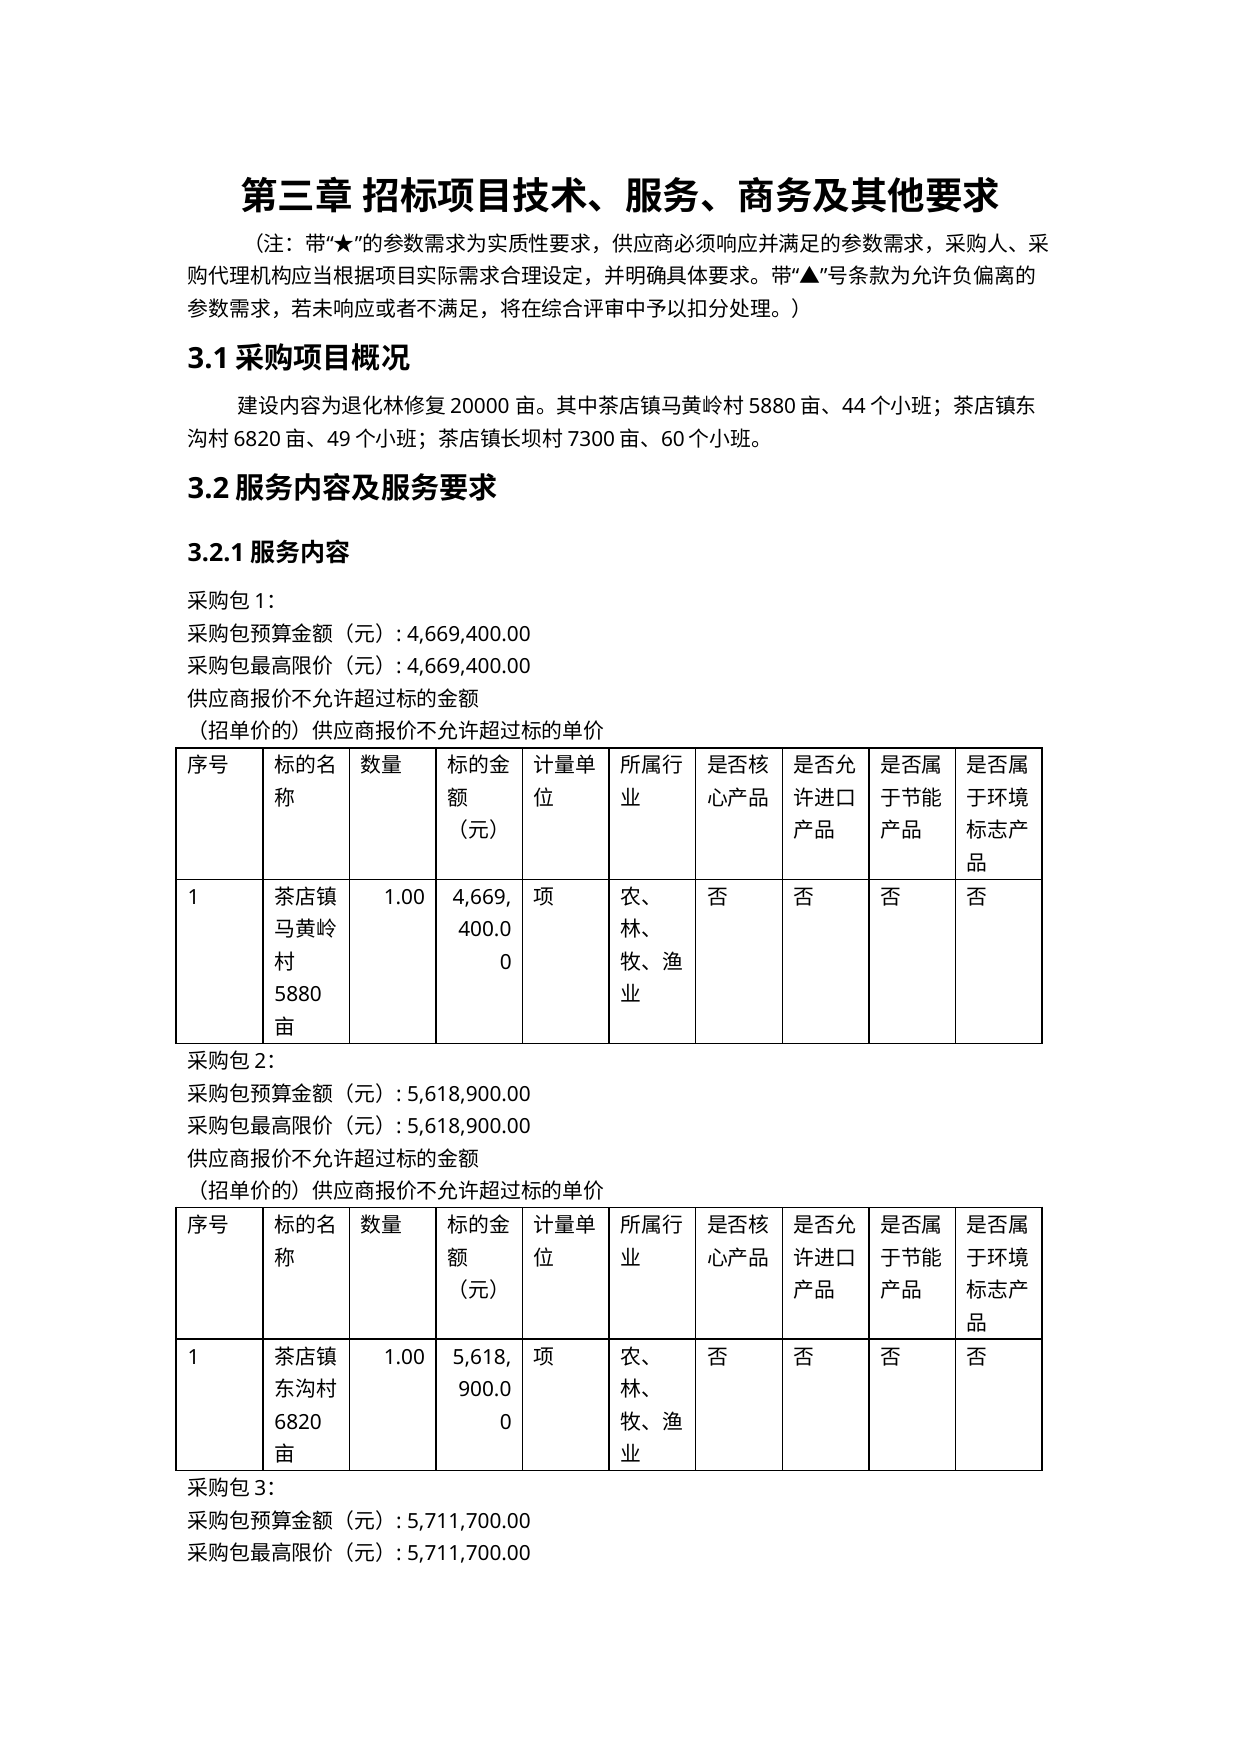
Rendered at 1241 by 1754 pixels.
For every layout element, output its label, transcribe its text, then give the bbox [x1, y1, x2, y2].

table_cell 1.00 [350, 1340, 435, 1470]
text 采购包预算金额（元）: 5,618,900.00 [187, 1077, 1053, 1109]
table_cell 项 [523, 880, 608, 1043]
table_header 序号 [177, 1208, 262, 1338]
table_cell 项 [523, 1340, 608, 1470]
text 供应商报价不允许超过标的金额 [187, 1142, 1053, 1174]
table_header 是否允许进口产品 [783, 749, 868, 878]
text 采购包预算金额（元）: 5,711,700.00 [187, 1504, 1053, 1536]
table_cell 1.00 [350, 880, 435, 1043]
text （注：带“★”的参数需求为实质性要求，供应商必须响应并满足的参数需求，采购人、采购代理机构应当根据项目实际需求合理设定，并明确具体要求。带“▲”号条款为允许负偏离的参数需求，若未响应或者不满足，将在综合评审中予以扣分处理。） [187, 227, 1053, 324]
table_cell 茶店镇马黄岭村5880亩 [264, 880, 349, 1043]
table_header 是否属于环境标志产品 [956, 1208, 1041, 1338]
table_cell 否 [696, 1340, 782, 1470]
table_cell 否 [956, 880, 1041, 1043]
table_header 序号 [177, 749, 262, 878]
table_header 是否核心产品 [696, 749, 782, 878]
text （招单价的）供应商报价不允许超过标的单价 [187, 714, 1053, 747]
table_cell 1 [177, 1340, 262, 1470]
table_cell 茶店镇东沟村6820亩 [264, 1340, 349, 1470]
table_cell 5,618,900.00 [437, 1340, 522, 1470]
text 3.2.1服务内容 [187, 519, 1053, 584]
text 3.2服务内容及服务要求 [187, 454, 1053, 519]
table_header 标的名称 [264, 749, 349, 878]
table_cell 否 [783, 880, 868, 1043]
table_header 标的金额 （元） [437, 749, 522, 878]
text 采购包1： [187, 584, 1053, 617]
text 3.1采购项目概况 [187, 324, 1053, 389]
text 采购包最高限价（元）: 5,618,900.00 [187, 1109, 1053, 1142]
text 建设内容为退化林修复20000 亩。其中茶店镇马黄岭村5880亩、44个小班；茶店镇东沟村6820亩、49个小班；茶店镇长坝村7300亩、60个小班。 [187, 389, 1053, 454]
table_cell 否 [956, 1340, 1041, 1470]
table_cell 否 [696, 880, 782, 1043]
table_header 计量单位 [523, 749, 608, 878]
table_header 是否允许进口产品 [783, 1208, 868, 1338]
table_header 是否属于节能产品 [870, 749, 955, 878]
table_header 标的名称 [264, 1208, 349, 1338]
table_header 数量 [350, 749, 435, 878]
text 采购包2： [187, 1044, 1053, 1077]
text 采购包预算金额（元）: 4,669,400.00 [187, 617, 1053, 649]
table_header 是否属于节能产品 [870, 1208, 955, 1338]
table_cell 否 [870, 880, 955, 1043]
text 采购包最高限价（元）: 4,669,400.00 [187, 649, 1053, 682]
text 采购包3： [187, 1471, 1053, 1504]
text 采购包最高限价（元）: 5,711,700.00 [187, 1536, 1053, 1569]
table_cell 否 [870, 1340, 955, 1470]
text 第三章 招标项目技术、服务、商务及其他要求 [187, 162, 1053, 227]
table_header 计量单位 [523, 1208, 608, 1338]
table_header 所属行业 [610, 749, 695, 878]
text 供应商报价不允许超过标的金额 [187, 682, 1053, 714]
text （招单价的）供应商报价不允许超过标的单价 [187, 1174, 1053, 1207]
table_cell 4,669,400.00 [437, 880, 522, 1043]
table_header 所属行业 [610, 1208, 695, 1338]
table_cell 1 [177, 880, 262, 1043]
table_header 是否属于环境标志产品 [956, 749, 1041, 878]
table_cell 否 [783, 1340, 868, 1470]
table_header 标的金额 （元） [437, 1208, 522, 1338]
table_cell 农、林、牧、渔业 [610, 880, 695, 1043]
table_header 数量 [350, 1208, 435, 1338]
table_header 是否核心产品 [696, 1208, 782, 1338]
table_cell 农、林、牧、渔业 [610, 1340, 695, 1470]
